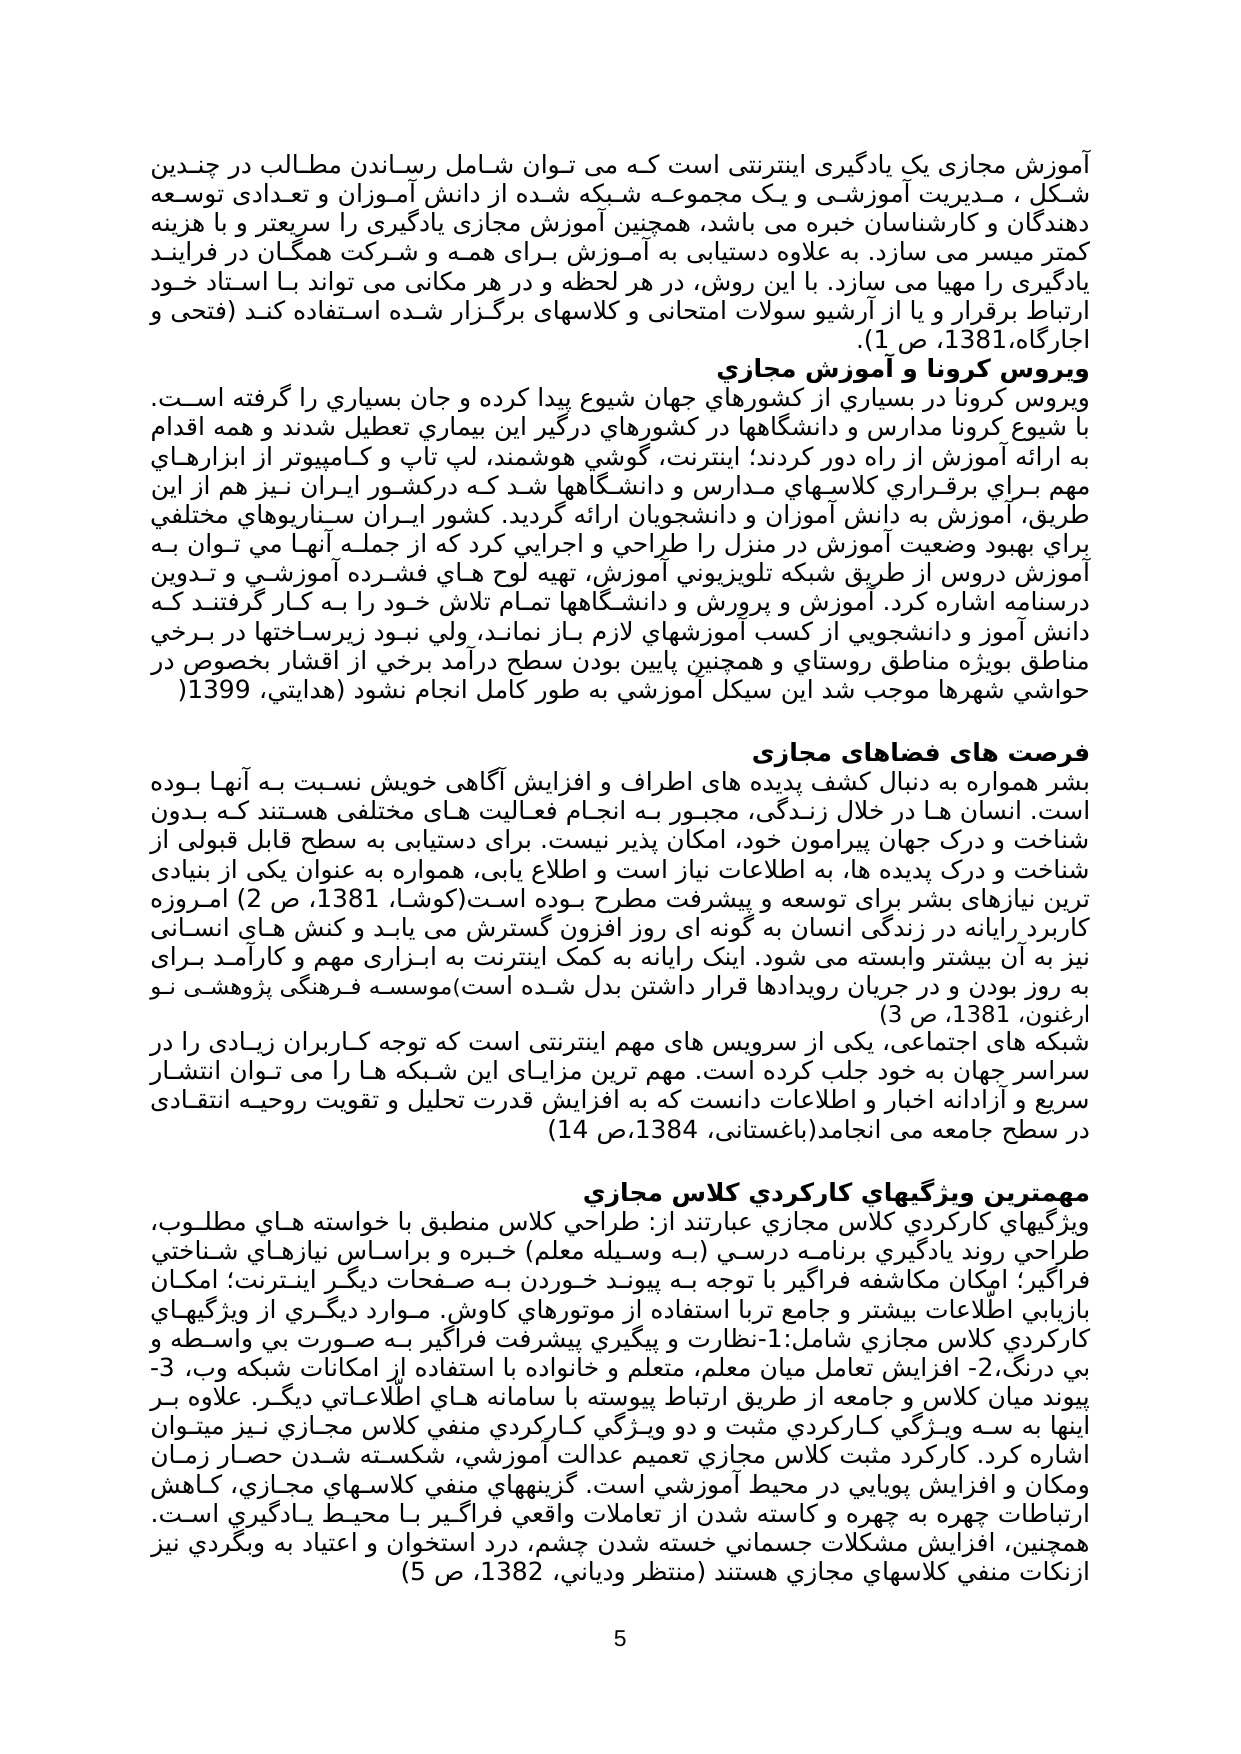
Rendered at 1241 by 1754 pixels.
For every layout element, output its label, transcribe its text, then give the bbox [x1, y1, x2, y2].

text ويروس كرونا در بسياري از كشورهاي جهان شيوع پيدا كرده و جان بسياري را گرفته است. با شيوع كرونا مدارس و دانشگاهها در كشورهاي درگير اين بيماري تعطيل شدند و همه اقدام به ارائه آموزش از راه دور كردند؛ اينترنت، گوشي هوشمند، لپ تاپ و كامپيوتر از ابزارهاي مهم براي برقراري كلاسهاي مدارس و دانشگاهها شد كه دركشور ايران نيز هم از اين طريق، آموزش به دانش آموزان و دانشجويان ارائه گرديد. كشور ايران سناريوهاي مختلفي براي بهبود وضعيت آموزش در منزل را طراحي و اجرايي كرد كه از جمله آنها مي توان به آموزش دروس از طريق شبكه تلويزيوني آموزش، تهيه لوح هاي فشرده آموزشي و تدوين درسنامه اشاره كرد. آموزش و پرورش و دانشگاهها تمام تلاش خود را به كار گرفتند كه دانش آموز و دانشجويي از كسب آموزشهاي لازم باز نماند، ولي نبود زيرساختها در برخي مناطق بويژه مناطق روستاي و همچنين پايين بودن سطح درآمد برخي از اقشار بخصوص در حواشي شهرها موجب شد اين سيكل آموزشي به طور كامل انجام نشود (هدايتي، 1399( [150, 383, 1090, 704]
text شبکه های اجتماعی، یکی از سرویس های مهم اینترنتی است که توجه کاربران زیادی را در سراسر جهان به خود جلب کرده است. مهم ترین مزایای این شبکه ها را می توان انتشار سریع و آزادانه اخبار و اطلاعات دانست که به افزایش قدرت تحلیل و تقویت روحیه انتقادی در سطح جامعه می انجامد(باغستانی، 1384،ص 14) [150, 1027, 1090, 1144]
text بشر همواره به دنبال کشف پدیده های اطراف و افزایش آگاهی خویش نسبت به آنها بوده است. انسان ها در خلال زندگی، مجبور به انجام فعالیت های مختلفی هستند که بدون شناخت و درک جهان پیرامون خود، امکان پذیر نیست. برای دستیابی به سطح قابل قبولی از شناخت و درک پدیده ها، به اطلاعات نیاز است و اطلاع یابی، همواره به عنوان یکی از بنیادی ترین نیازهای بشر برای توسعه و پیشرفت مطرح بوده است(کوشا، 1381، ص 2) امروزه کاربرد رایانه در زندگی انسان به گونه ای روز افزون گسترش می یابد و کنش های انسانی نیز به آن بیشتر وابسته می شود. اینک رایانه به کمک اینترنت به ابزاری مهم و کارآمد برای به روز بودن و در جریان رویدادها قرار داشتن بدل شده است)موسسه فرهنگی پژوهشی نو ارغنون، 1381، ص 3) [150, 767, 1090, 1027]
text آموزش مجازی یک یادگیری اینترنتی است که می توان شامل رساندن مطالب در چندین شکل ، مدیریت آموزشی و یک مجموعه شبکه شده از دانش آموزان و تعدادی توسعه دهندگان و کارشناسان خبره می باشد، همچنین آموزش مجازی یادگیری را سریعتر و با هزینه کمتر میسر می سازد. به علاوه دستیابی به آموزش برای همه و شرکت همگان در فرایند یادگیری را مهیا می سازد. با این روش، در هر لحظه و در هر مکانی می تواند با استاد خود ارتباط برقرار و یا از آرشیو سولات امتحانی و کلاسهای برگزار شده استفاده کند (فتحی و اجارگاه،1381، ص 1). [150, 150, 1090, 354]
text فرصت های فضاهای مجازی [150, 738, 1090, 767]
text ويژگيهاي كاركردي كلاس مجازي عبارتند از: طراحي كلاس منطبق با خواسته هاي مطلوب، طراحي روند يادگيري برنامه درسي (به وسيله معلم) خبره و براساس نيازهاي شناختي فراگير؛ امكان مكاشفه فراگير با توجه به پيوند خوردن به صفحات ديگر اينترنت؛ امكان بازيابي اطّلاعات بيشتر و جامع تربا استفاده از موتورهاي كاوش. موارد ديگري از ويژگيهاي كاركردي كلاس مجازي شامل:1-نظارت و پيگيري پيشرفت فراگير به صورت بي واسطه و بي درنگ،2- افزايش تعامل ميان معلم، متعلم و خانواده با استفاده از امكانات شبكه وب، 3- پيوند ميان كلاس و جامعه از طريق ارتباط پيوسته با سامانه هاي اطّلاعاتي ديگر. علاوه بر اينها به سه ويژگي كاركردي مثبت و دو ويژگي كاركردي منفي كلاس مجازي نيز ميتوان اشاره كرد. كاركرد مثبت كلاس مجازي تعميم عدالت آموزشي، شكسته شدن حصار زمان ومكان و افزايش پويايي در محيط آموزشي است. گزينههاي منفي كلاسهاي مجازي، كاهش ارتباطات چهره به چهره و كاسته شدن از تعاملات واقعي فراگير با محيط يادگيري است. همچنين، افزايش مشكلات جسماني خسته شدن چشم، درد استخوان و اعتياد به وبگردي نيز ازنكات منفي كلاسهاي مجازي هستند (منتظر ودياني، 1382، ص 5) [150, 1207, 1090, 1586]
text مهمترين ويژگيهاي كاركردي كلاس مجازي [150, 1178, 1090, 1207]
text ويروس كرونا و آموزش مجازي [150, 354, 1090, 383]
